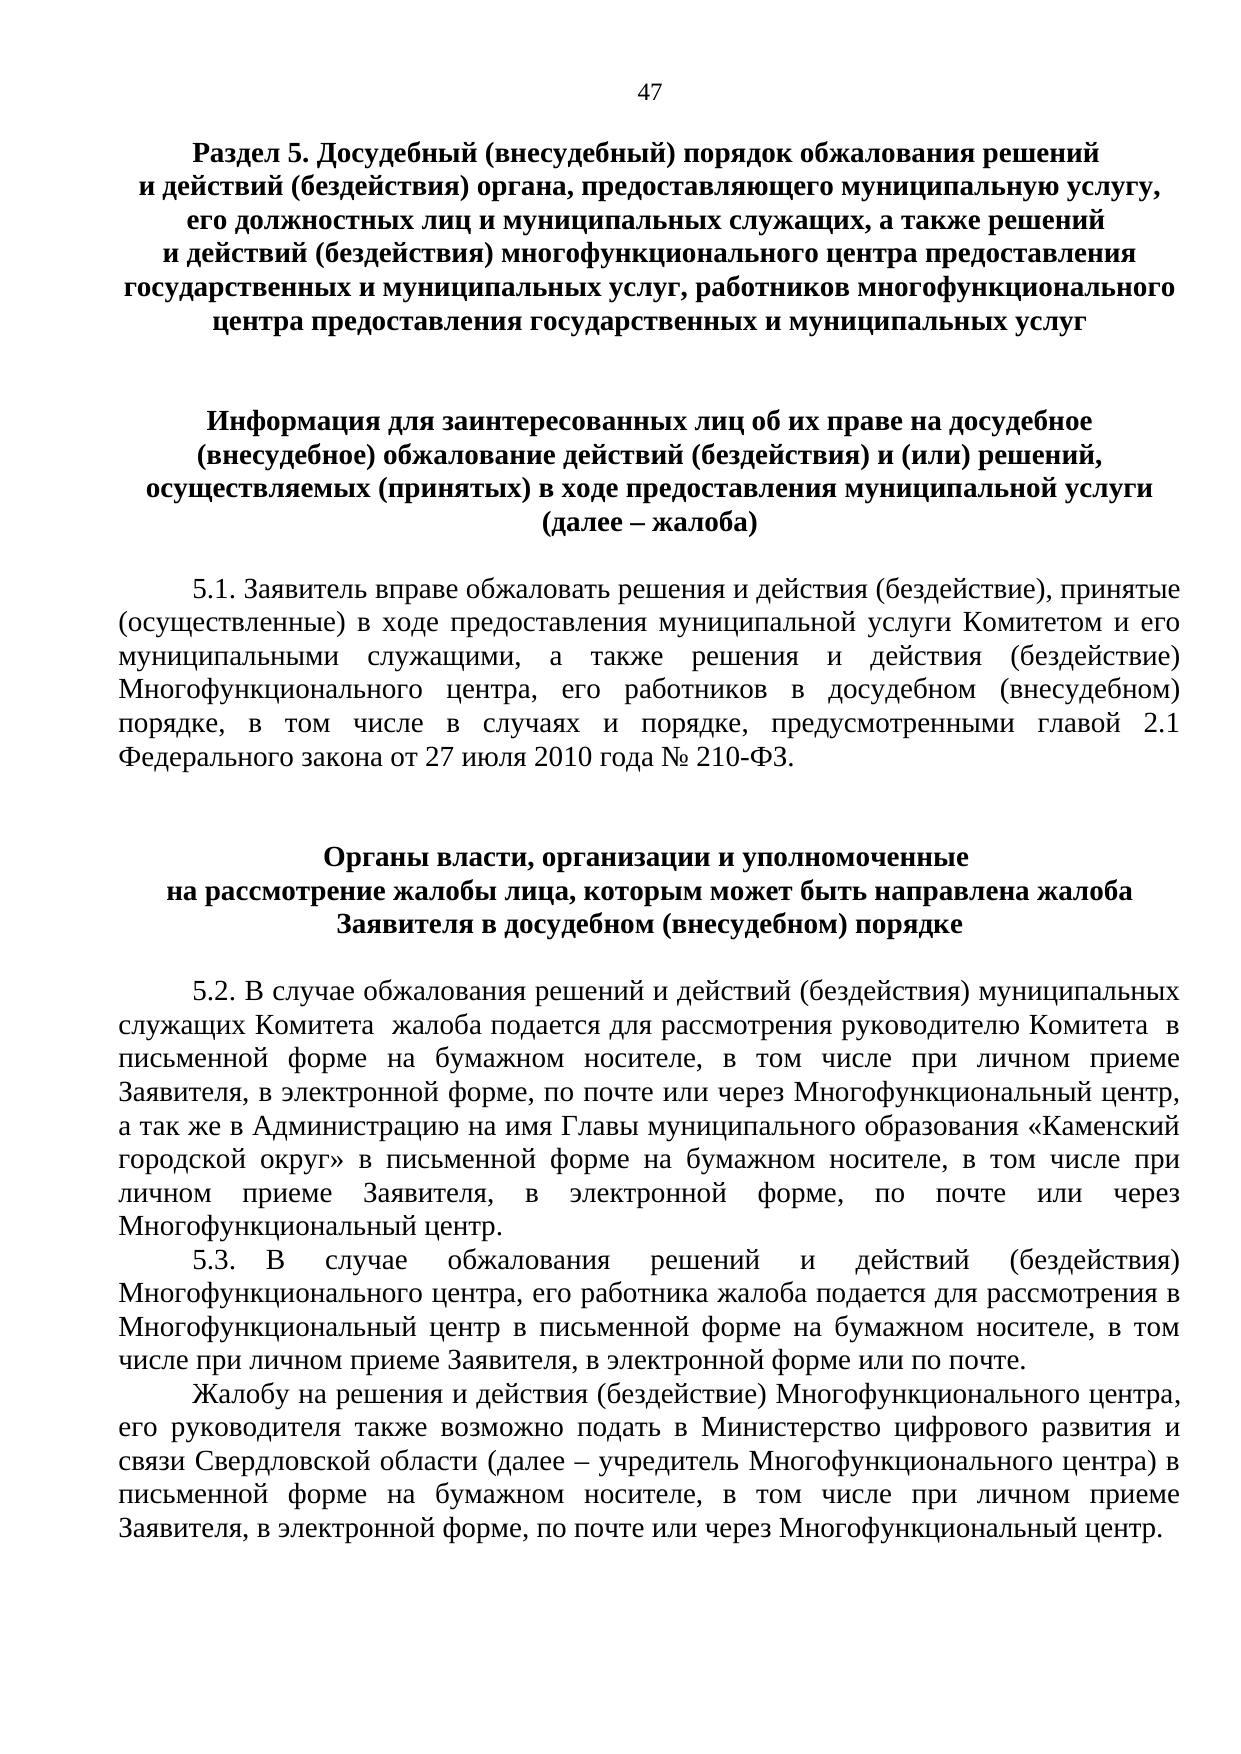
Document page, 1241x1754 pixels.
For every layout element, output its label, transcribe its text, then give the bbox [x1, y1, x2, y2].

text Раздел 5. Досудебный (внесудебный) порядок обжалования решений и действий (бездействия) органа, предоставляющего муниципальную услугу, его должностных лиц и муниципальных служащих, а также решений и действий (бездействия) многофункционального центра предоставления государственных и муниципальных услуг, работников многофункционального центра предоставления государственных и муниципальных услуг [118, 135, 1181, 336]
list 5.2. В случае обжалования решений и действий (бездействия) муниципальных служащих Комитета жалоба подается для рассмотрения руководителю Комитета в письменной форме на бумажном носителе, в том числе при личном приеме Заявителя, в электронной форме, по почте или через Многофункциональный центр, а так же в Администрацию на имя Главы муниципального образования «Каменский городской округ» в письменной форме на бумажном носителе, в том числе при личном приеме Заявителя, в электронной форме, по почте или через Многофункциональный центр. [118, 973, 1181, 1242]
text Органы власти, организации и уполномоченные на рассмотрение жалобы лица, которым может быть направлена жалоба Заявителя в досудебном (внесудебном) порядке [118, 839, 1181, 940]
text 5.1. Заявитель вправе обжаловать решения и действия (бездействие), принятые (осуществленные) в ходе предоставления муниципальной услуги Комитетом и его муниципальными служащими, а также решения и действия (бездействие) Многофункционального центра, его работников в досудебном (внесудебном) порядке, в том числе в случаях и порядке, предусмотренными главой 2.1 Федерального закона от 27 июля 2010 года № 210-ФЗ. [118, 571, 1181, 772]
list Жалобу на решения и действия (бездействие) Многофункционального центра, его руководителя также возможно подать в Министерство цифрового развития и связи Свердловской области (далее – учредитель Многофункционального центра) в письменной форме на бумажном носителе, в том числе при личном приеме Заявителя, в электронной форме, по почте или через Многофункциональный центр. [118, 1376, 1181, 1544]
list В случае обжалования решений и действий (бездействия) Многофункционального центра, его работника жалоба подается для рассмотрения в Многофункциональный центр в письменной форме на бумажном носителе, в том числе при личном приеме Заявителя, в электронной форме или по почте. [118, 1242, 1181, 1376]
text Информация для заинтересованных лиц об их праве на досудебное (внесудебное) обжалование действий (бездействия) и (или) решений, осуществляемых (принятых) в ходе предоставления муниципальной услуги (далее – жалоба) [118, 403, 1181, 537]
